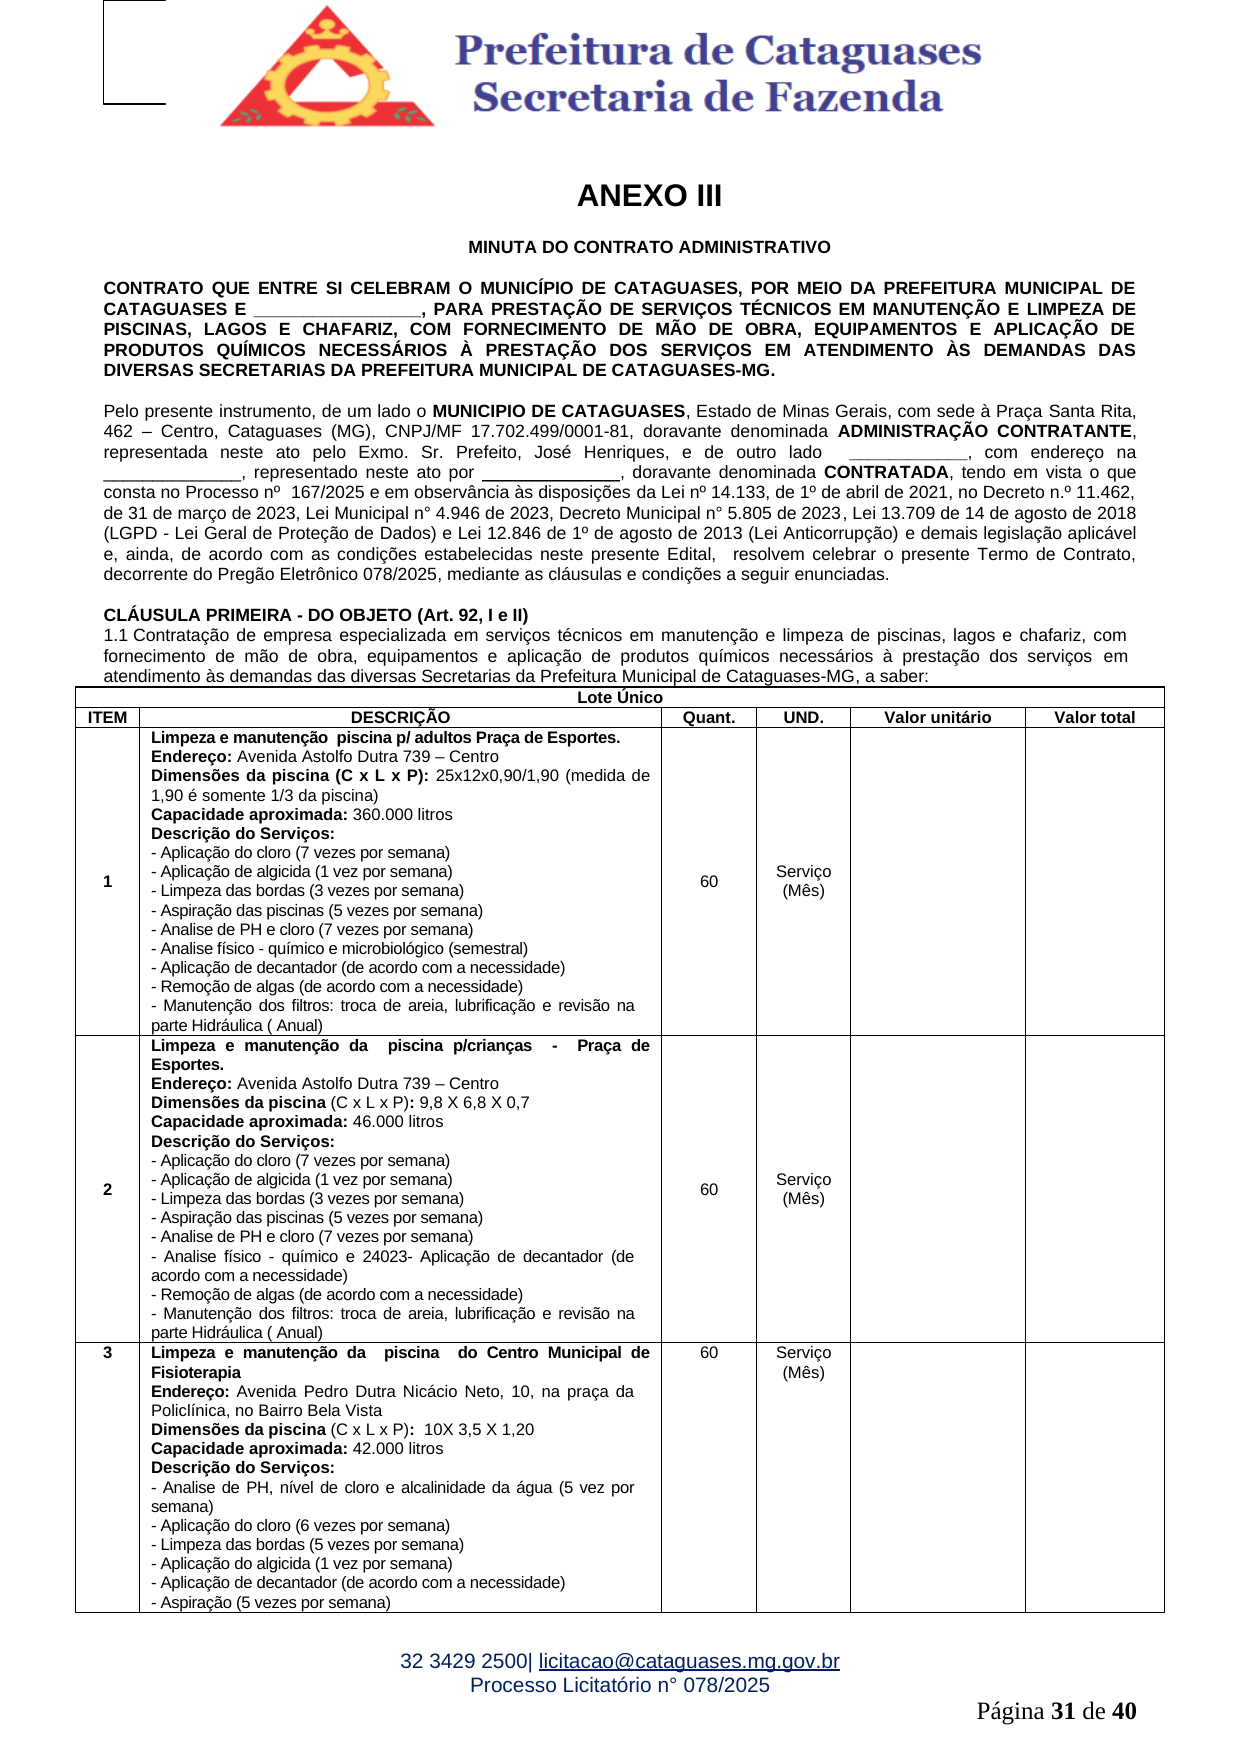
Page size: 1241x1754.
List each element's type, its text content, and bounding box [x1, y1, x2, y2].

table_cell [1026, 1343, 1164, 1612]
table_cell Quant. [662, 708, 756, 727]
list Contratação de empresa especializada em serviços técnicos em manutenção e limpeza de piscinas, lagos e chafariz, com fornecimento de mão de obra, equipamentos e aplicação de produtos químicos necessários à prestação dos serviços em atendimento às demandas das diversas Secretarias da Prefeitura Municipal de Cataguases-MG, a saber: [103, 625, 1128, 686]
table_cell [1026, 1036, 1164, 1342]
table_cell DESCRIÇÃO [140, 708, 661, 727]
table_cell [851, 1036, 1025, 1342]
table_cell Valor unitário [851, 708, 1025, 727]
table_cell Serviço (Mês) [757, 1036, 850, 1342]
text MINUTA DO CONTRATO ADMINISTRATIVO [103, 237, 1137, 258]
text Pelo presente instrumento, de um lado o MUNICIPIO DE CATAGUASES, Estado de Minas Gerais, com sede à Praça Santa Rita, 462 – Centro, Cataguases (MG), CNPJ/MF 17.702.499/0001-81, doravante denominada ADMINISTRAÇÃO CONTRATANTE, representada neste ato pelo Exmo. Sr. Prefeito, José Henriques, e de outro lado ____________, com endereço na ______________, representado neste ato por ______________, doravante denominada CONTRATADA, tendo em vista o que consta no Processo nº 167/2025 e em observância às disposições da Lei nº 14.133, de 1º de abril de 2021, no Decreto n.º 11.462, de 31 de março de 2023, Lei Municipal n° 4.946 de 2023, Decreto Municipal n° 5.805 de 2023, Lei 13.709 de 14 de agosto de 2018 (LGPD - Lei Geral de Proteção de Dados) e Lei 12.846 de 1º de agosto de 2013 (Lei Anticorrupção) e demais legislação aplicável e, ainda, de acordo com as condições estabelecidas neste presente Edital, resolvem celebrar o presente Termo de Contrato, decorrente do Pregão Eletrônico 078/2025, mediante as cláusulas e condições a seguir enunciadas. [103, 401, 1137, 584]
table_cell 1 [76, 728, 139, 1034]
text CLÁUSULA PRIMEIRA - DO OBJETO (Art. 92, I e II) [103, 605, 1137, 625]
table_cell 3 [76, 1343, 139, 1612]
text ANEXO III [103, 177, 1137, 213]
table_cell UND. [757, 708, 850, 727]
table_cell Serviço (Mês) [757, 728, 850, 1034]
picture [165, 0, 1075, 148]
table_cell [851, 728, 1025, 1034]
table_header Lote Único [76, 688, 1164, 707]
table_cell Limpeza e manutenção piscina p/ adultos Praça de Esportes. Endereço: Avenida Astolfo Dutra 739 – Centro Dimensões da piscina (C x L x P): 25x12x0,90/1,90 (medida de 1,90 é somente 1/3 da piscina) Capacidade aproximada: 360.000 litros Descrição do Serviços: - Aplicação do cloro (7 vezes por semana) - Aplicação de algicida (1 vez por semana) - Limpeza das bordas (3 vezes por semana) - Aspiração das piscinas (5 vezes por semana) - Analise de PH e cloro (7 vezes por semana) - Analise físico - químico e microbiológico (semestral) - Aplicação de decantador (de acordo com a necessidade) - Remoção de algas (de acordo com a necessidade) - Manutenção dos filtros: troca de areia, lubrificação e revisão na parte Hidráulica ( Anual) [140, 728, 661, 1034]
table_cell 60 [662, 1036, 756, 1342]
table_cell [851, 1343, 1025, 1612]
table_cell Limpeza e manutenção da piscina p/crianças - Praça de Esportes. Endereço: Avenida Astolfo Dutra 739 – Centro Dimensões da piscina (C x L x P): 9,8 X 6,8 X 0,7 Capacidade aproximada: 46.000 litros Descrição do Serviços: - Aplicação do cloro (7 vezes por semana) - Aplicação de algicida (1 vez por semana) - Limpeza das bordas (3 vezes por semana) - Aspiração das piscinas (5 vezes por semana) - Analise de PH e cloro (7 vezes por semana) - Analise físico - químico e 24023- Aplicação de decantador (de acordo com a necessidade) - Remoção de algas (de acordo com a necessidade) - Manutenção dos filtros: troca de areia, lubrificação e revisão na parte Hidráulica ( Anual) [140, 1036, 661, 1342]
table_cell Serviço (Mês) [757, 1343, 850, 1612]
table_cell Valor total [1026, 708, 1164, 727]
table_cell ITEM [76, 708, 139, 727]
table_cell 2 [76, 1036, 139, 1342]
table_cell 60 [662, 1343, 756, 1612]
text CONTRATO QUE ENTRE SI CELEBRAM O MUNICÍPIO DE CATAGUASES, POR MEIO DA PREFEITURA MUNICIPAL DE CATAGUASES E _________________, PARA PRESTAÇÃO DE SERVIÇOS TÉCNICOS EM MANUTENÇÃO E LIMPEZA DE PISCINAS, LAGOS E CHAFARIZ, COM FORNECIMENTO DE MÃO DE OBRA, EQUIPAMENTOS E APLICAÇÃO DE PRODUTOS QUÍMICOS NECESSÁRIOS À PRESTAÇÃO DOS SERVIÇOS EM ATENDIMENTO ÀS DEMANDAS DAS DIVERSAS SECRETARIAS DA PREFEITURA MUNICIPAL DE CATAGUASES-MG. [103, 278, 1137, 380]
table_cell [1026, 728, 1164, 1034]
table_cell 60 [662, 728, 756, 1034]
